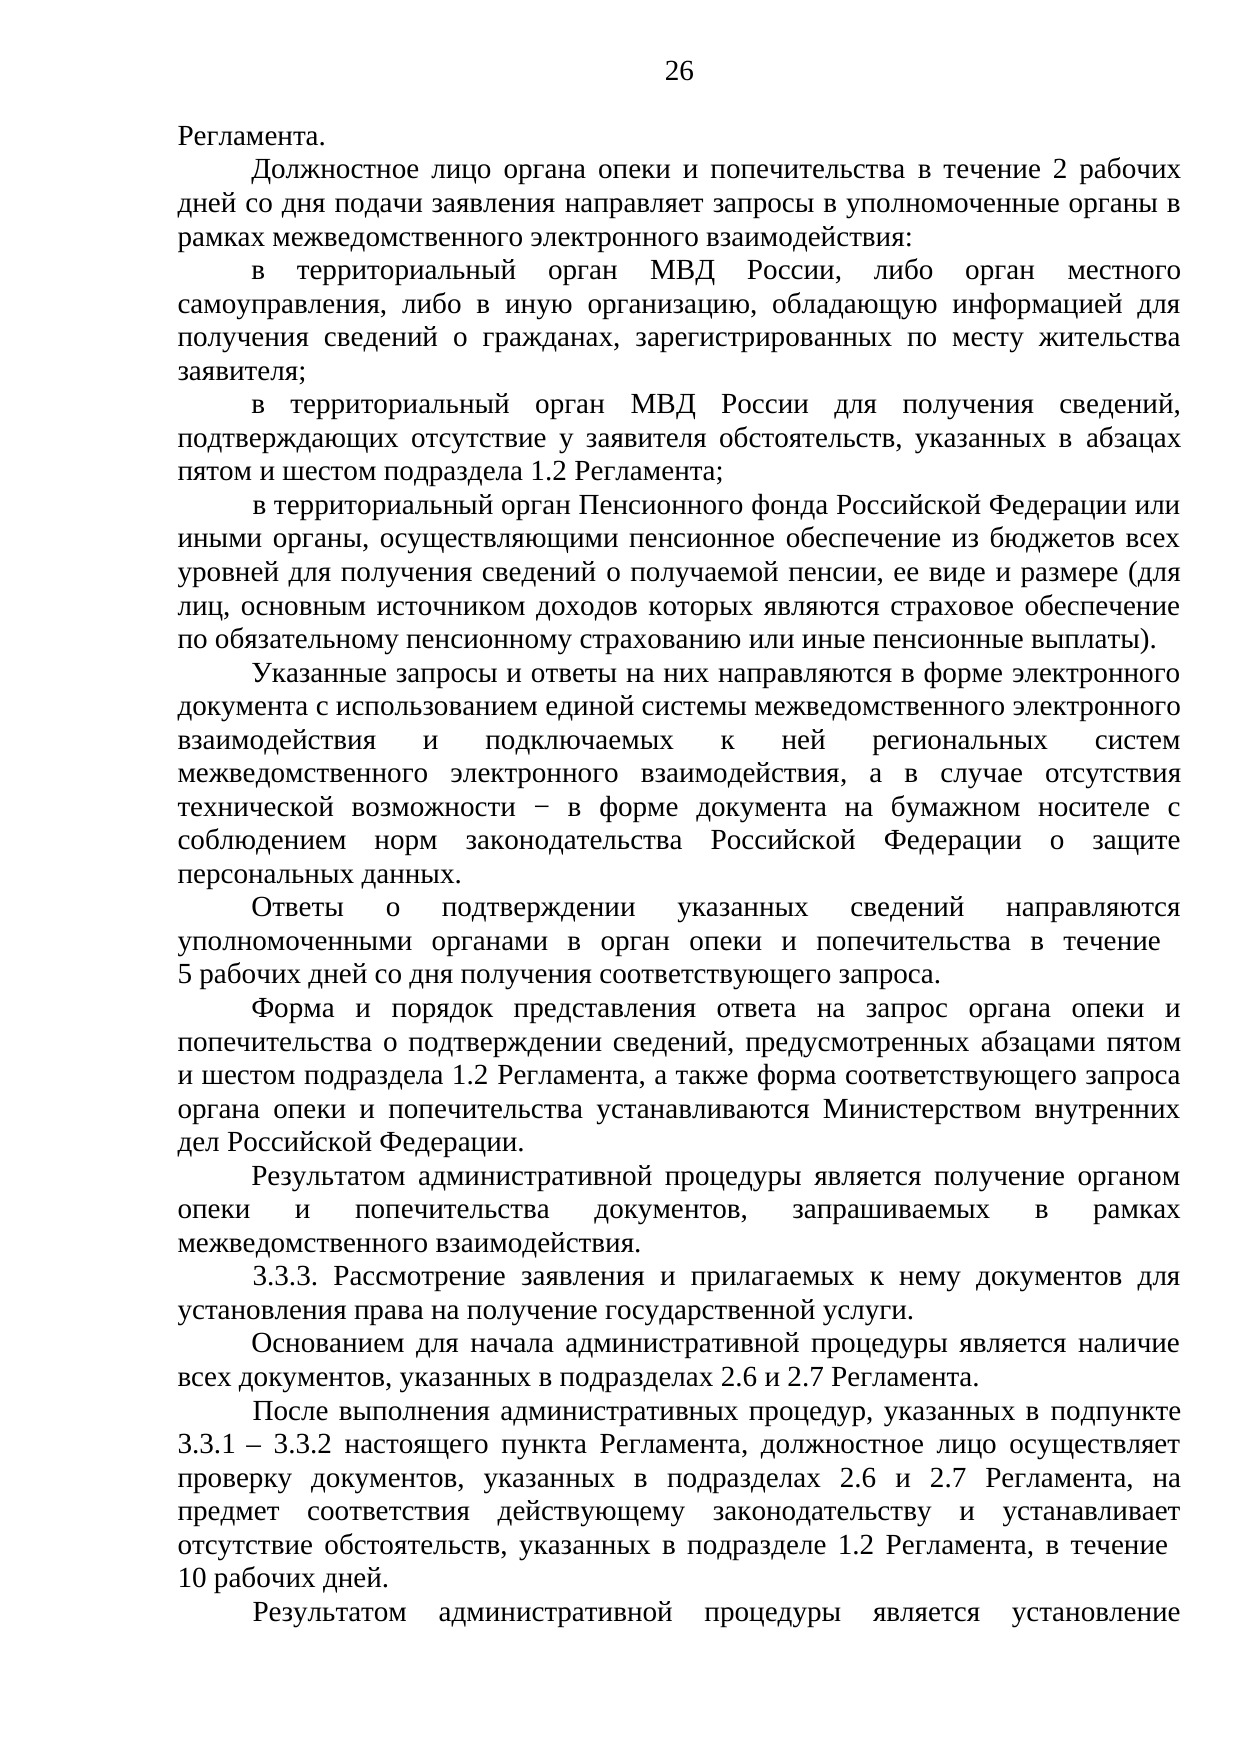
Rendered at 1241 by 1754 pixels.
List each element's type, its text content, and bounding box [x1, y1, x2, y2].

text Должностное лицо органа опеки и попечительства в течение 2 рабочих дней со дня подачи заявления направляет запросы в уполномоченные органы в рамках межведомственного электронного взаимодействия: [177, 152, 1181, 252]
text 3.3.3. Рассмотрение заявления и прилагаемых к нему документов для установления права на получение государственной услуги. [177, 1258, 1181, 1326]
text в территориальный орган МВД России для получения сведений, подтверждающих отсутствие у заявителя обстоятельств, указанных в абзацах пятом и шестом подраздела 1.2 Регламента; [177, 386, 1181, 487]
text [177, 1594, 1181, 1627]
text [177, 118, 1181, 152]
text Форма и порядок представления ответа на запрос органа опеки и попечительства о подтверждении сведений, предусмотренных абзацами пятом и шестом подраздела 1.2 Регламента, а также форма соответствующего запроса органа опеки и попечительства устанавливаются Министерством внутренних дел Российской Федерации. [177, 990, 1181, 1158]
text После выполнения административных процедур, указанных в подпункте 3.3.1 – 3.3.2 настоящего пункта Регламента, должностное лицо осуществляет проверку документов, указанных в подразделах 2.6 и 2.7 Регламента, на предмет соответствия действующему законодательству и устанавливает отсутствие обстоятельств, указанных в подразделе 1.2 Регламента, в течение 10 рабочих дней. [177, 1393, 1181, 1594]
text в территориальный орган Пенсионного фонда Российской Федерации или иными органы, осуществляющими пенсионное обеспечение из бюджетов всех уровней для получения сведений о получаемой пенсии, ее виде и размере (для лиц, основным источником доходов которых являются страховое обеспечение по обязательному пенсионному страхованию или иные пенсионные выплаты). [177, 487, 1181, 655]
text в территориальный орган МВД России, либо орган местного самоуправления, либо в иную организацию, обладающую информацией для получения сведений о гражданах, зарегистрированных по месту жительства заявителя; [177, 252, 1181, 386]
text Указанные запросы и ответы на них направляются в форме электронного документа с использованием единой системы межведомственного электронного взаимодействия и подключаемых к ней региональных систем межведомственного электронного взаимодействия, а в случае отсутствия технической возможности − в форме документа на бумажном носителе с соблюдением норм законодательства Российской Федерации о защите персональных данных. [177, 655, 1181, 889]
text Ответы о подтверждении указанных сведений направляются уполномоченными органами в орган опеки и попечительства в течение 5 рабочих дней со дня получения соответствующего запроса. [177, 889, 1181, 990]
text Результатом административной процедуры является получение органом опеки и попечительства документов, запрашиваемых в рамках межведомственного взаимодействия. [177, 1158, 1181, 1258]
text Основанием для начала административной процедуры является наличие всех документов, указанных в подразделах 2.6 и 2.7 Регламента. [177, 1326, 1181, 1393]
